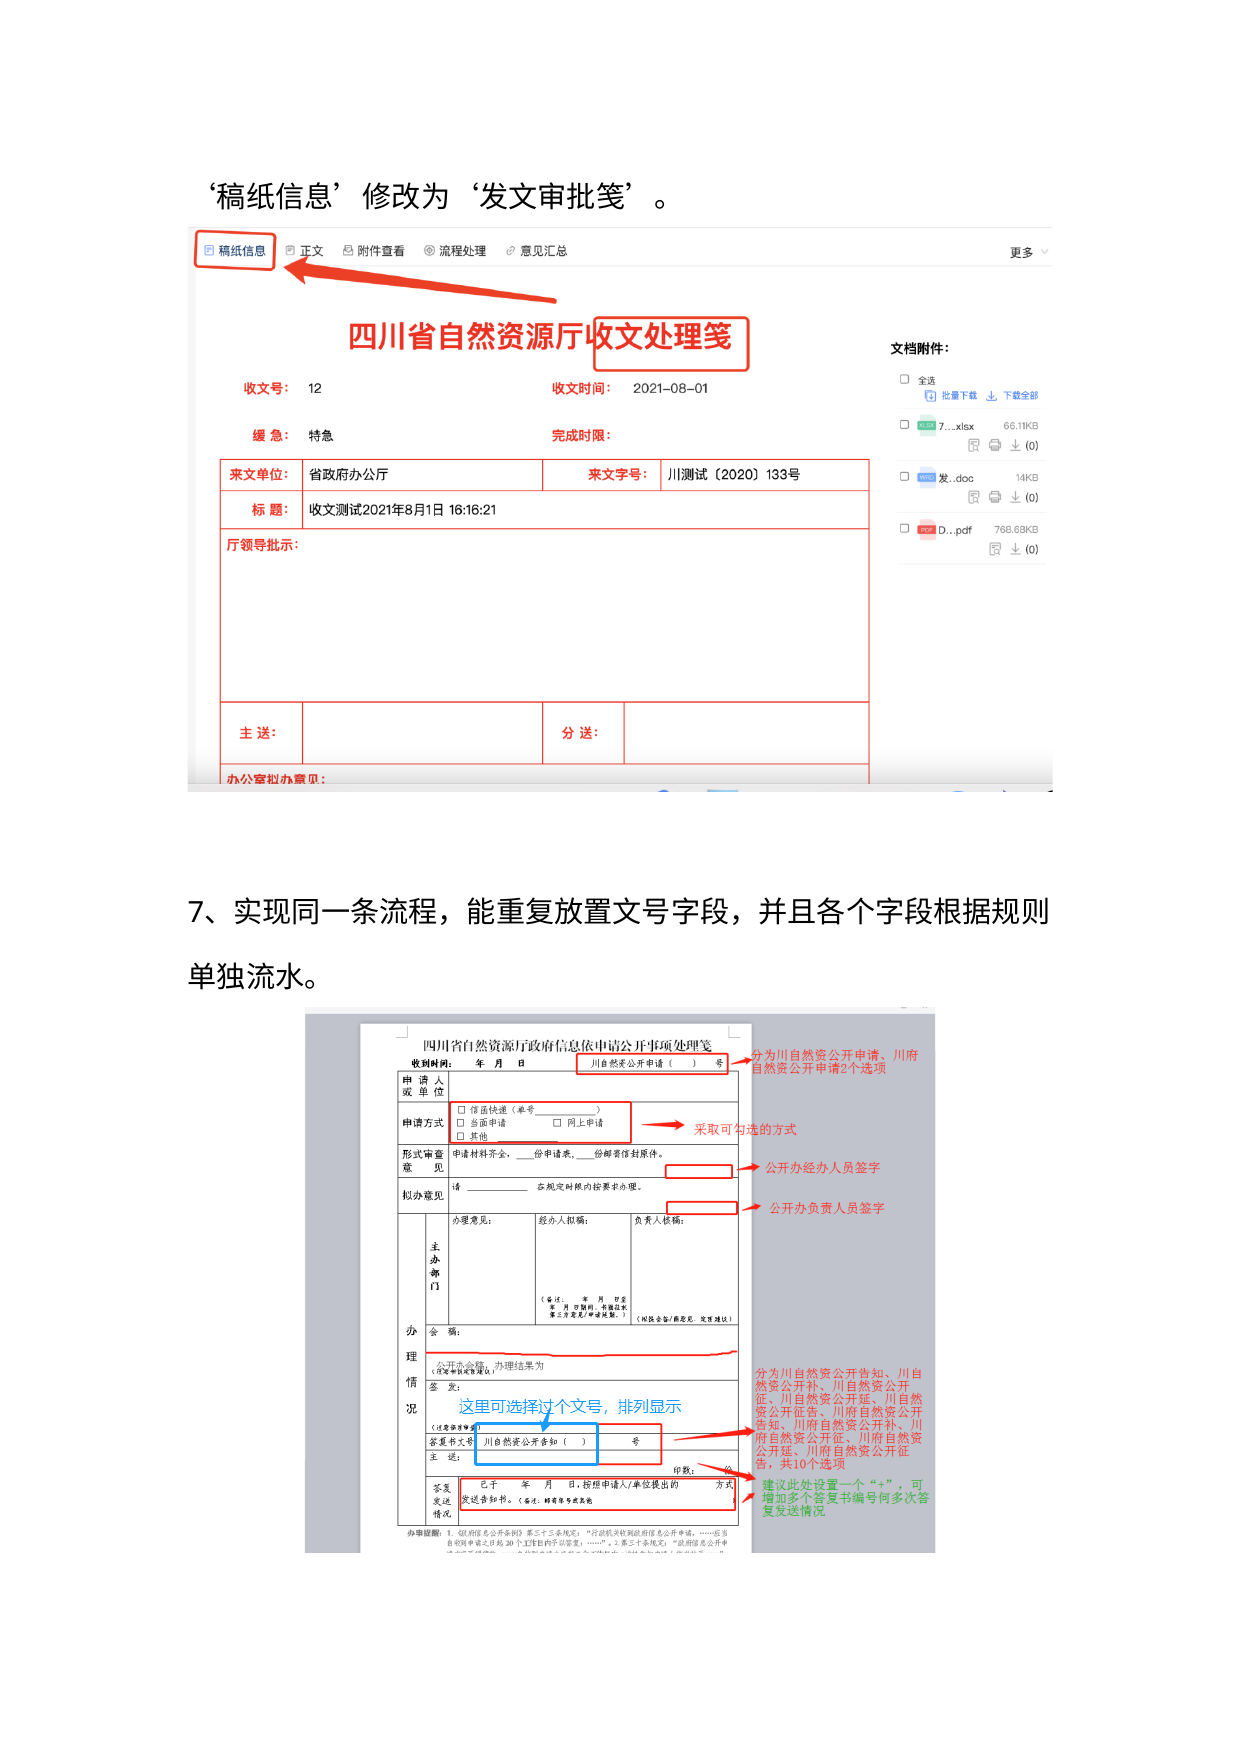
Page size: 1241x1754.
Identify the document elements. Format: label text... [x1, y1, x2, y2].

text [187, 162, 1053, 227]
picture [304, 1007, 936, 1553]
list 7、实现同一条流程，能重复放置文号字段，并且各个字段根据规则单独流水。 [187, 877, 1053, 1007]
picture [187, 227, 1053, 792]
